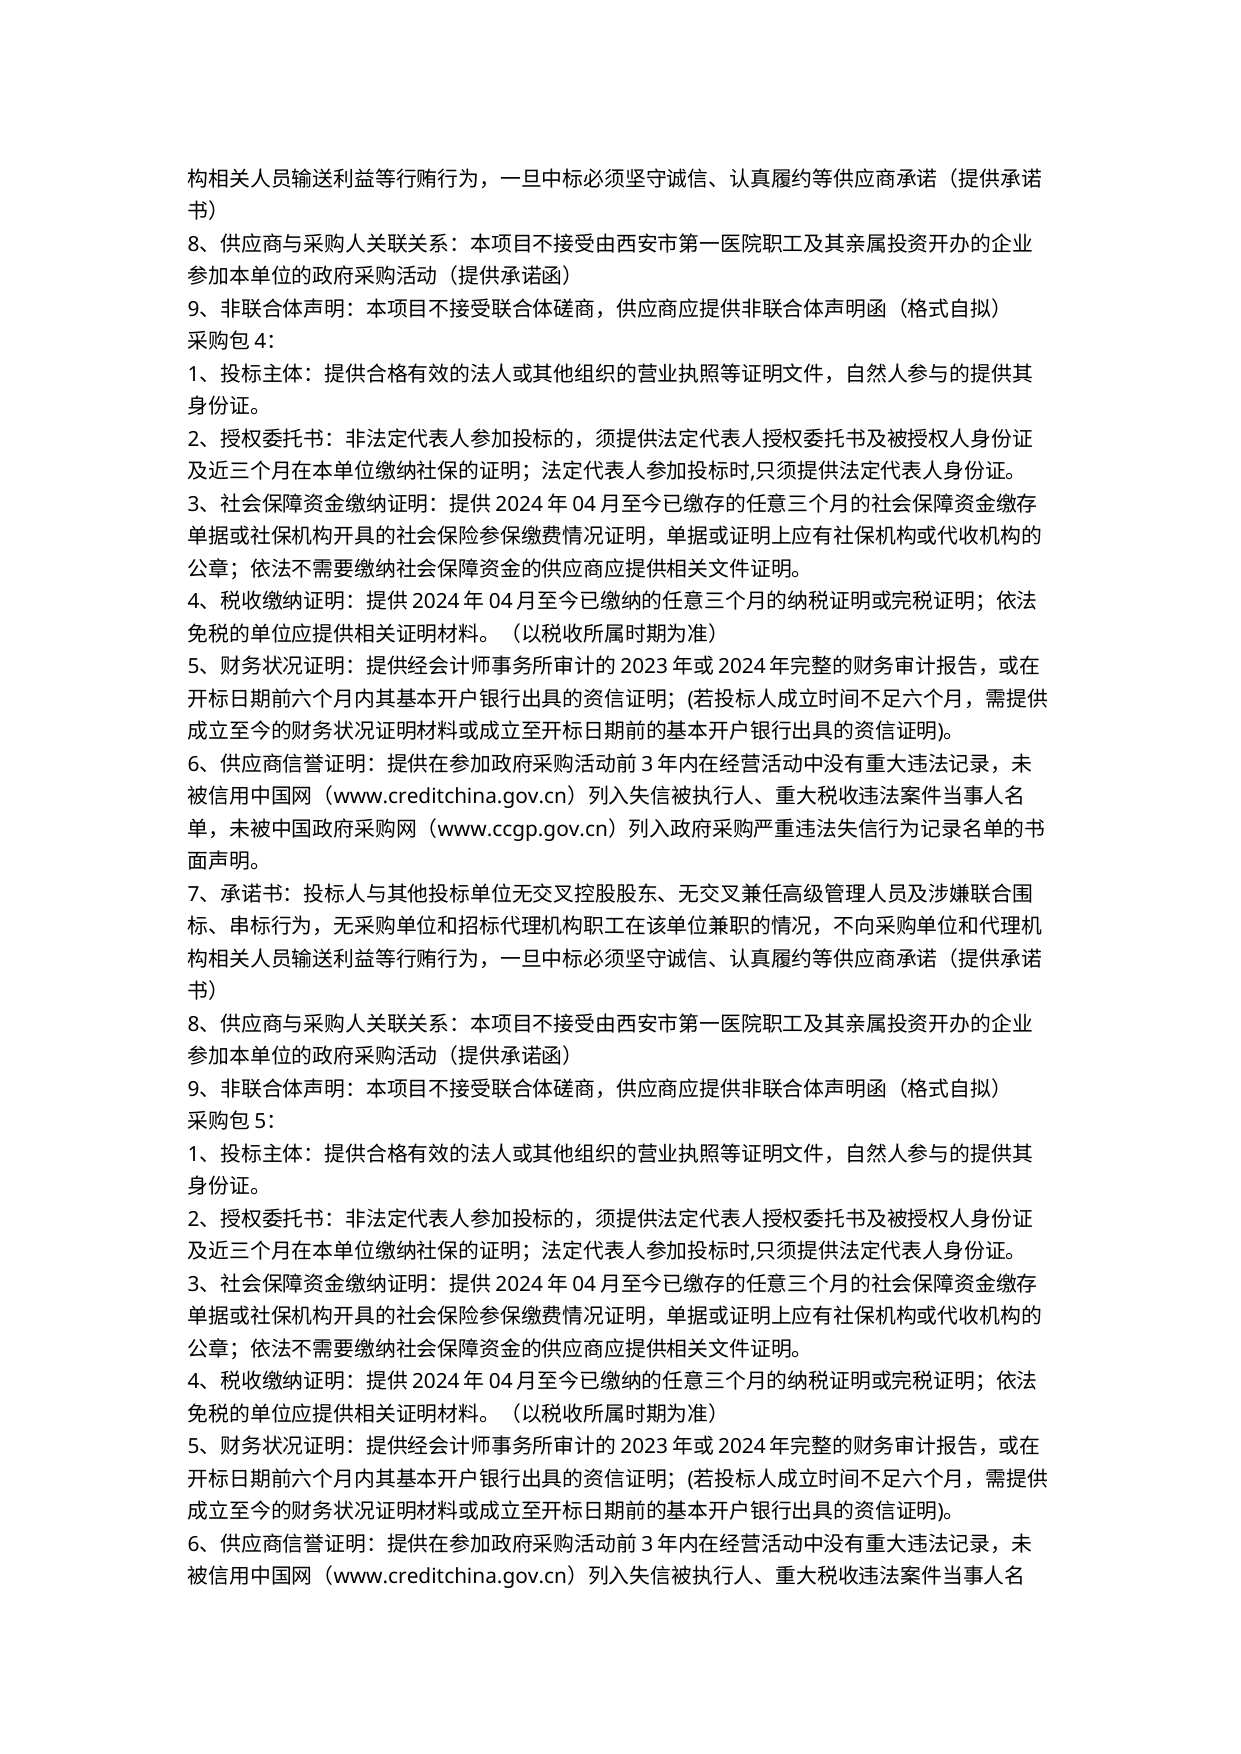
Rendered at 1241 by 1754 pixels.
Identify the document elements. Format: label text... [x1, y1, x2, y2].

text 4、税收缴纳证明：提供2024年04月至今已缴纳的任意三个月的纳税证明或完税证明；依法免税的单位应提供相关证明材料。（以税收所属时期为准） [187, 584, 1053, 649]
text 7、承诺书：投标人与其他投标单位无交叉控股股东、无交叉兼任高级管理人员及涉嫌联合围标、串标行为，无采购单位和招标代理机构职工在该单位兼职的情况，不向采购单位和代理机构相关人员输送利益等行贿行为，一旦中标必须坚守诚信、认真履约等供应商承诺（提供承诺书） [187, 877, 1053, 1007]
text 3、社会保障资金缴纳证明：提供2024年04月至今已缴存的任意三个月的社会保障资金缴存单据或社保机构开具的社会保险参保缴费情况证明，单据或证明上应有社保机构或代收机构的公章；依法不需要缴纳社会保障资金的供应商应提供相关文件证明。 [187, 487, 1053, 584]
text 1、投标主体：提供合格有效的法人或其他组织的营业执照等证明文件，自然人参与的提供其身份证。 [187, 1137, 1053, 1202]
text 5、财务状况证明：提供经会计师事务所审计的2023年或2024年完整的财务审计报告，或在开标日期前六个月内其基本开户银行出具的资信证明；(若投标人成立时间不足六个月，需提供成立至今的财务状况证明材料或成立至开标日期前的基本开户银行出具的资信证明)。 [187, 1429, 1053, 1527]
text 6、供应商信誉证明：提供在参加政府采购活动前3年内在经营活动中没有重大违法记录，未被信用中国网（www.creditchina.gov.cn）列入失信被执行人、重大税收违法案件当事人名单，未被中国政府采购网（www.ccgp.gov.cn）列入政府采购严重违法失信行为记录名单的书面声明。 [187, 747, 1053, 877]
text 采购包4： [187, 324, 1053, 357]
text 2、授权委托书：非法定代表人参加投标的，须提供法定代表人授权委托书及被授权人身份证及近三个月在本单位缴纳社保的证明；法定代表人参加投标时,只须提供法定代表人身份证。 [187, 1202, 1053, 1267]
text 采购包5： [187, 1104, 1053, 1137]
text 9、非联合体声明：本项目不接受联合体磋商，供应商应提供非联合体声明函（格式自拟） [187, 1072, 1053, 1104]
text 9、非联合体声明：本项目不接受联合体磋商，供应商应提供非联合体声明函（格式自拟） [187, 292, 1053, 324]
text 8、供应商与采购人关联关系：本项目不接受由西安市第一医院职工及其亲属投资开办的企业参加本单位的政府采购活动（提供承诺函） [187, 227, 1053, 292]
text 8、供应商与采购人关联关系：本项目不接受由西安市第一医院职工及其亲属投资开办的企业参加本单位的政府采购活动（提供承诺函） [187, 1007, 1053, 1072]
text 4、税收缴纳证明：提供2024年04月至今已缴纳的任意三个月的纳税证明或完税证明；依法免税的单位应提供相关证明材料。（以税收所属时期为准） [187, 1364, 1053, 1429]
text 1、投标主体：提供合格有效的法人或其他组织的营业执照等证明文件，自然人参与的提供其身份证。 [187, 357, 1053, 422]
text 5、财务状况证明：提供经会计师事务所审计的2023年或2024年完整的财务审计报告，或在开标日期前六个月内其基本开户银行出具的资信证明；(若投标人成立时间不足六个月，需提供成立至今的财务状况证明材料或成立至开标日期前的基本开户银行出具的资信证明)。 [187, 649, 1053, 747]
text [187, 1527, 1053, 1592]
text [187, 162, 1053, 227]
text 3、社会保障资金缴纳证明：提供2024年04月至今已缴存的任意三个月的社会保障资金缴存单据或社保机构开具的社会保险参保缴费情况证明，单据或证明上应有社保机构或代收机构的公章；依法不需要缴纳社会保障资金的供应商应提供相关文件证明。 [187, 1267, 1053, 1364]
text 2、授权委托书：非法定代表人参加投标的，须提供法定代表人授权委托书及被授权人身份证及近三个月在本单位缴纳社保的证明；法定代表人参加投标时,只须提供法定代表人身份证。 [187, 422, 1053, 487]
